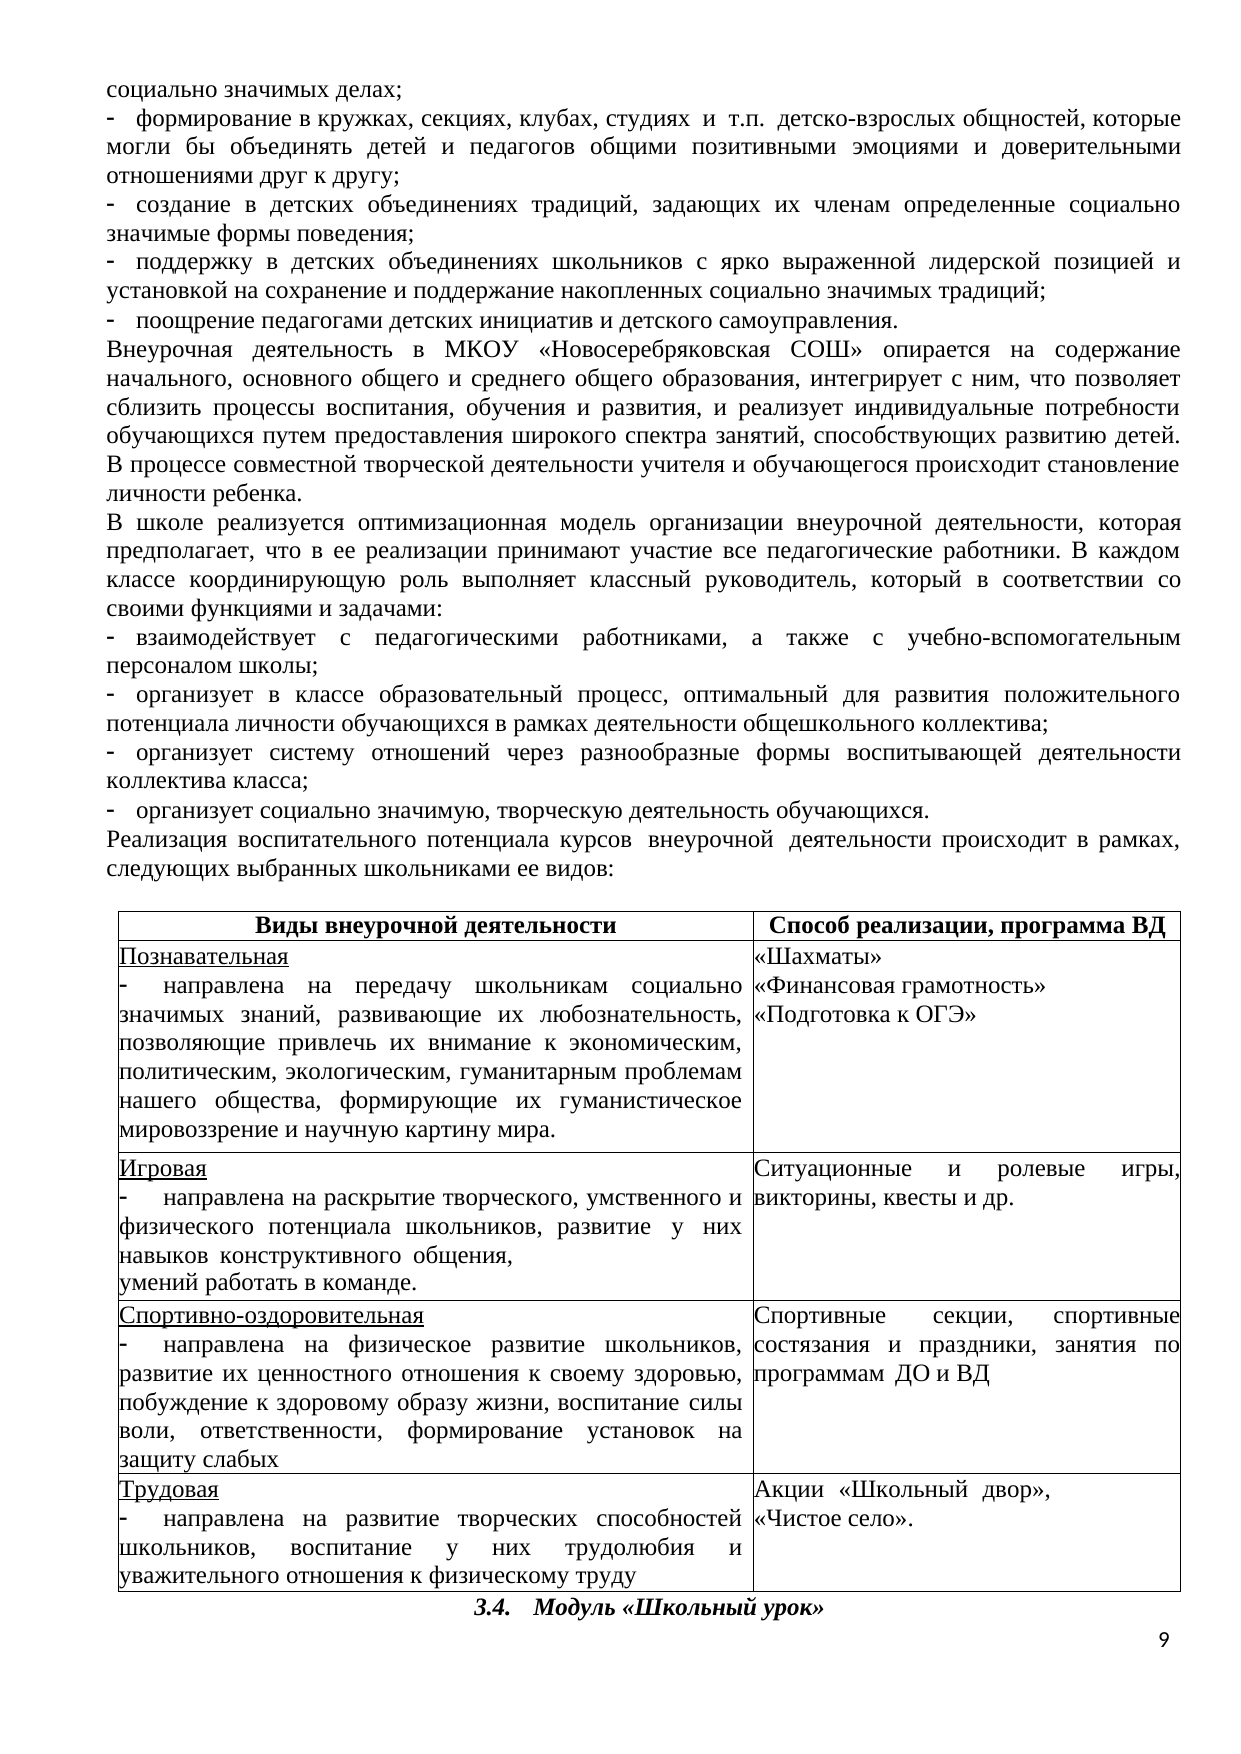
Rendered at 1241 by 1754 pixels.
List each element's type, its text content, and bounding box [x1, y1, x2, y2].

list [106, 74, 1181, 103]
text Внеурочная деятельность в МКОУ «Новосеребряковская СОШ» опирается на содержание начального, основного общего и среднего общего образования, интегрирует с ним, что позволяет сблизить процессы воспитания, обучения и развития, и реализует индивидуальные потребности обучающихся путем предоставления широкого спектра занятий, способствующих развитию детей. В процессе совместной творческой деятельности учителя и обучающегося происходит становление личности ребенка. [106, 334, 1181, 507]
list поощрение педагогами детских инициатив и детского самоуправления. [106, 304, 1192, 334]
table_header Виды внеурочной деятельности [119, 912, 753, 940]
list формирование в кружках, секциях, клубах, студиях и т.п. детско-взрослых общностей, которые могли бы объединять детей и педагогов общими позитивными эмоциями и доверительными отношениями друг к другу; [106, 103, 1181, 189]
list поддержку в детских объединениях школьников с ярко выраженной лидерской позицией и установкой на сохранение и поддержание накопленных социально значимых традиций; [106, 246, 1181, 304]
table_cell Ситуационные и ролевые игры, викторины, квесты и др. [754, 1153, 1180, 1299]
table_cell Познавательная направлена на передачу школьникам социально значимых знаний, развивающие их любознательность, позволяющие привлечь их внимание к экономическим, политическим, экологическим, гуманитарным проблемам нашего общества, формирующие их гуманистическое мировоззрение и научную картину мира. [119, 941, 753, 1152]
list организует систему отношений через разнообразные формы воспитывающей деятельности коллектива класса; [106, 737, 1182, 794]
table_cell Трудовая направлена на развитие творческих способностей школьников, воспитание у них трудолюбия и уважительного отношения к физическому труду [119, 1474, 753, 1591]
list организует в классе образовательный процесс, оптимальный для развития положительного потенциала личности обучающихся в рамках деятельности общешкольного коллектива; [106, 679, 1181, 737]
table_cell Игровая направлена на раскрытие творческого, умственного и физического потенциала школьников, развитие у них навыков конструктивного общения, умений работать в команде. [119, 1153, 753, 1299]
table_cell Акции «Школьный двор», «Чистое село». [754, 1474, 1180, 1591]
list создание в детских объединениях традиций, задающих их членам определенные социально значимые формы поведения; [106, 189, 1180, 246]
table_cell «Шахматы» «Финансовая грамотность» «Подготовка к ОГЭ» [754, 941, 1180, 1152]
table_cell Спортивно-оздоровительная направлена на физическое развитие школьников, развитие их ценностного отношения к своему здоровью, побуждение к здоровому образу жизни, воспитание силы воли, ответственности, формирование установок на защиту слабых [119, 1301, 753, 1473]
text В школе реализуется оптимизационная модель организации внеурочной деятельности, которая предполагает, что в ее реализации принимают участие все педагогические работники. В каждом классе координирующую роль выполняет классный руководитель, который в соответствии со своими функциями и задачами: [106, 507, 1181, 622]
table_cell Спортивные секции, спортивные состязания и праздники, занятия по программам ДО и ВД [754, 1301, 1180, 1473]
text Реализация воспитательного потенциала курсов внеурочной деятельности происходит в рамках, следующих выбранных школьниками ее видов: [106, 824, 1181, 882]
list Модуль «Школьный урок» [106, 1592, 1192, 1621]
list организует социально значимую, творческую деятельность обучающихся. [106, 794, 1192, 824]
list взаимодействует с педагогическими работниками, а также с учебно-вспомогательным персоналом школы; [106, 622, 1181, 679]
table_header Способ реализации, программа ВД [754, 912, 1180, 940]
